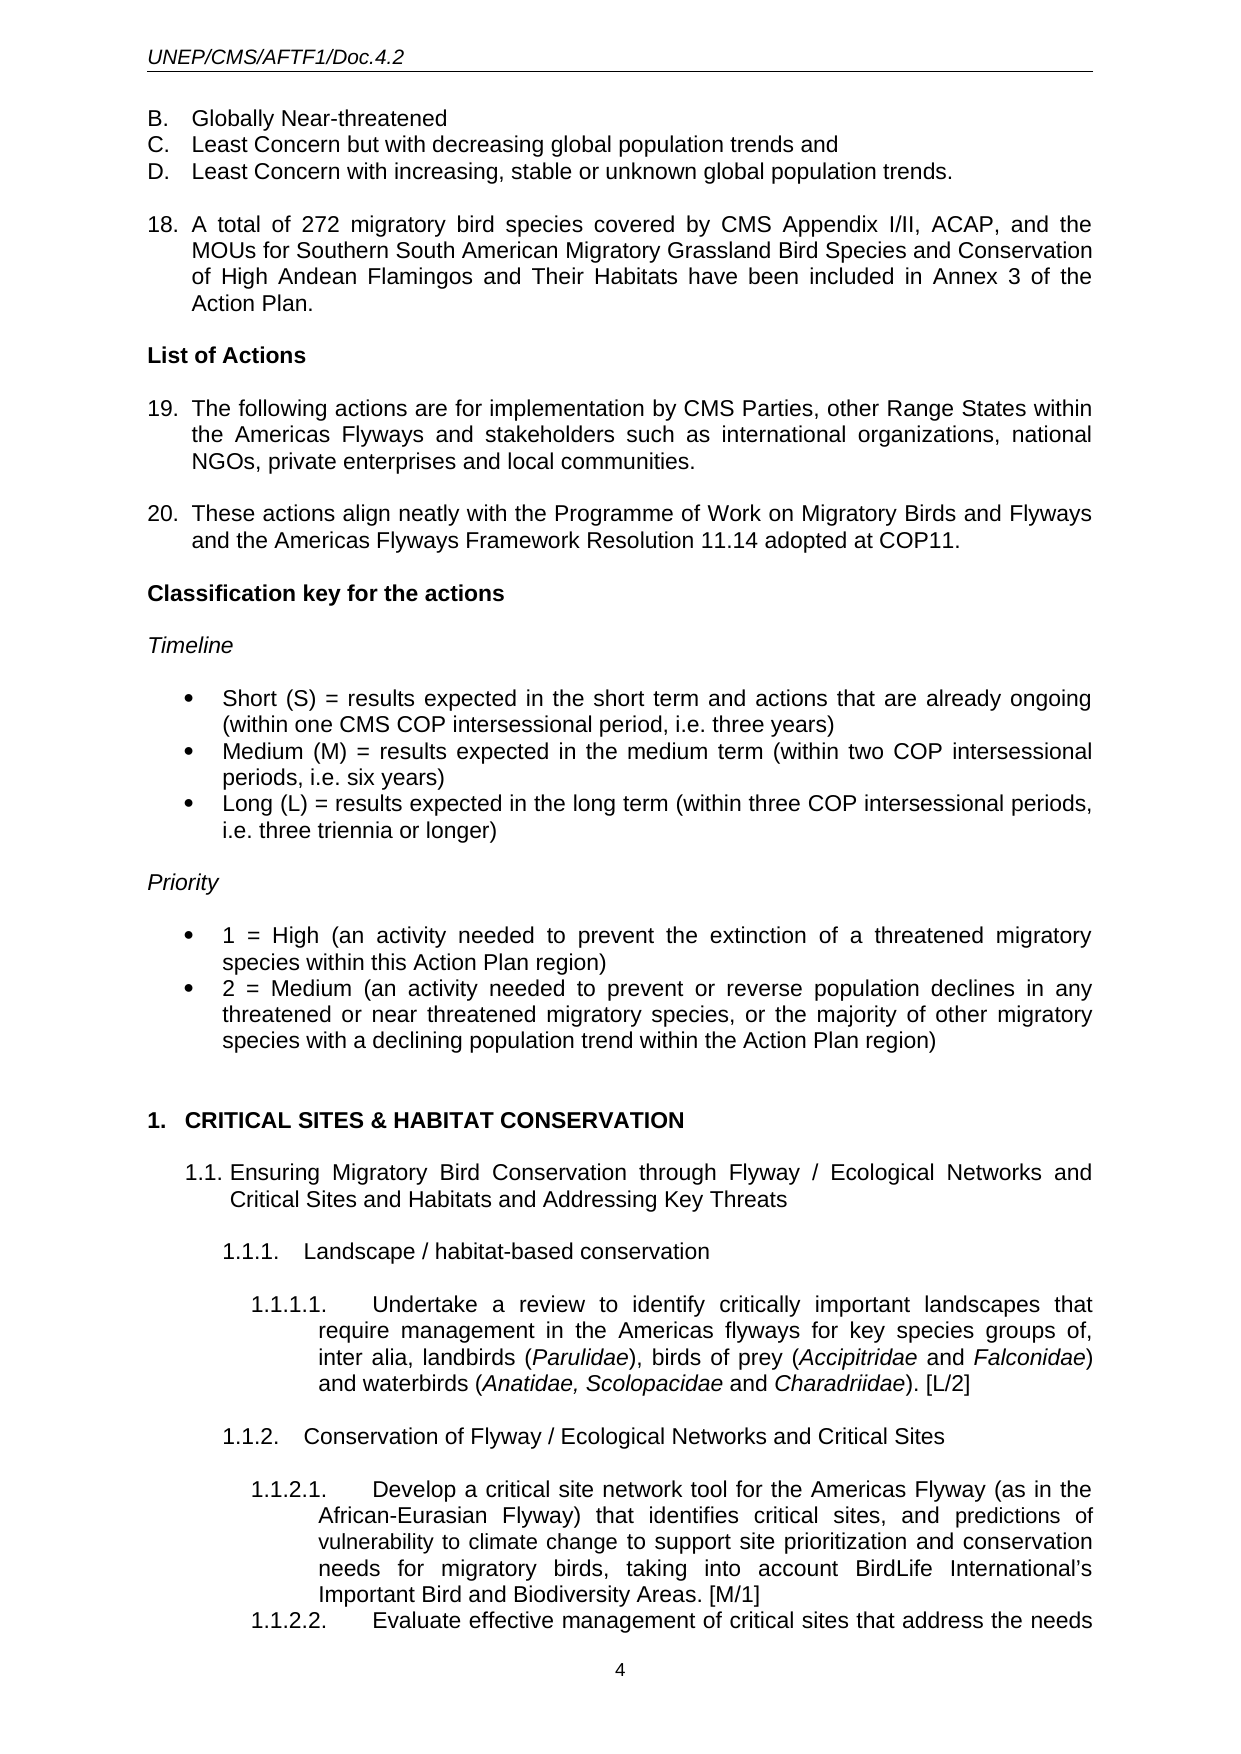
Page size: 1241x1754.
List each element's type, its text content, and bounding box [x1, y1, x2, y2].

list These actions align neatly with the Programme of Work on Migratory Birds and Flyways and the Americas Flyways Framework Resolution 11.14 adopted at COP11. [147, 500, 1093, 553]
list Undertake a review to identify critically important landscapes that require management in the Americas flyways for key species groups of, inter alia, landbirds (Parulidae), birds of prey (Accipitridae and Falconidae) and waterbirds (Anatidae, Scolopacidae and Charadriidae). [L/2] [251, 1291, 1093, 1396]
list Least Concern but with decreasing global population trends and [147, 131, 1093, 158]
list CRITICAL SITES & HABITAT CONSERVATION [147, 1107, 1093, 1133]
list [251, 1607, 1093, 1634]
text Timeline [147, 632, 1093, 658]
list Long (L) = results expected in the long term (within three COP intersessional periods, i.e. three triennia or longer) [184, 790, 1093, 843]
list A total of 272 migratory bird species covered by CMS Appendix I/II, ACAP, and the MOUs for Southern South American Migratory Grassland Bird Species and Conservation of High Andean Flamingos and Their Habitats have been included in Annex 3 of the Action Plan. [147, 211, 1093, 316]
list The following actions are for implementation by CMS Parties, other Range States within the Americas Flyways and stakeholders such as international organizations, national NGOs, private enterprises and local communities. [147, 395, 1093, 474]
list 2 = Medium (an activity needed to prevent or reverse population declines in any threatened or near threatened migratory species, or the majority of other migratory species with a declining population trend within the Action Plan region) [184, 975, 1093, 1054]
list Globally Near-threatened [147, 105, 1093, 131]
text Priority [147, 869, 1093, 896]
text Classification key for the actions [147, 579, 1093, 606]
text List of Actions [147, 342, 1093, 369]
list Short (S) = results expected in the short term and actions that are already ongoing (within one CMS COP intersessional period, i.e. three years) [184, 685, 1093, 738]
list Conservation of Flyway / Ecological Networks and Critical Sites [222, 1423, 1093, 1449]
list Least Concern with increasing, stable or unknown global population trends. [147, 158, 1093, 184]
list Medium (M) = results expected in the medium term (within two COP intersessional periods, i.e. six years) [184, 738, 1093, 790]
list Landscape / habitat-based conservation [222, 1238, 1093, 1265]
list 1 = High (an activity needed to prevent the extinction of a threatened migratory species within this Action Plan region) [184, 922, 1093, 975]
list Ensuring Migratory Bird Conservation through Flyway / Ecological Networks and Critical Sites and Habitats and Addressing Key Threats [184, 1159, 1093, 1212]
list Develop a critical site network tool for the Americas Flyway (as in the African-Eurasian Flyway) that identifies critical sites, and predictions of vulnerability to climate change to support site prioritization and conservation needs for migratory birds, taking into account BirdLife International’s Important Bird and Biodiversity Areas. [M/1] [251, 1476, 1093, 1607]
